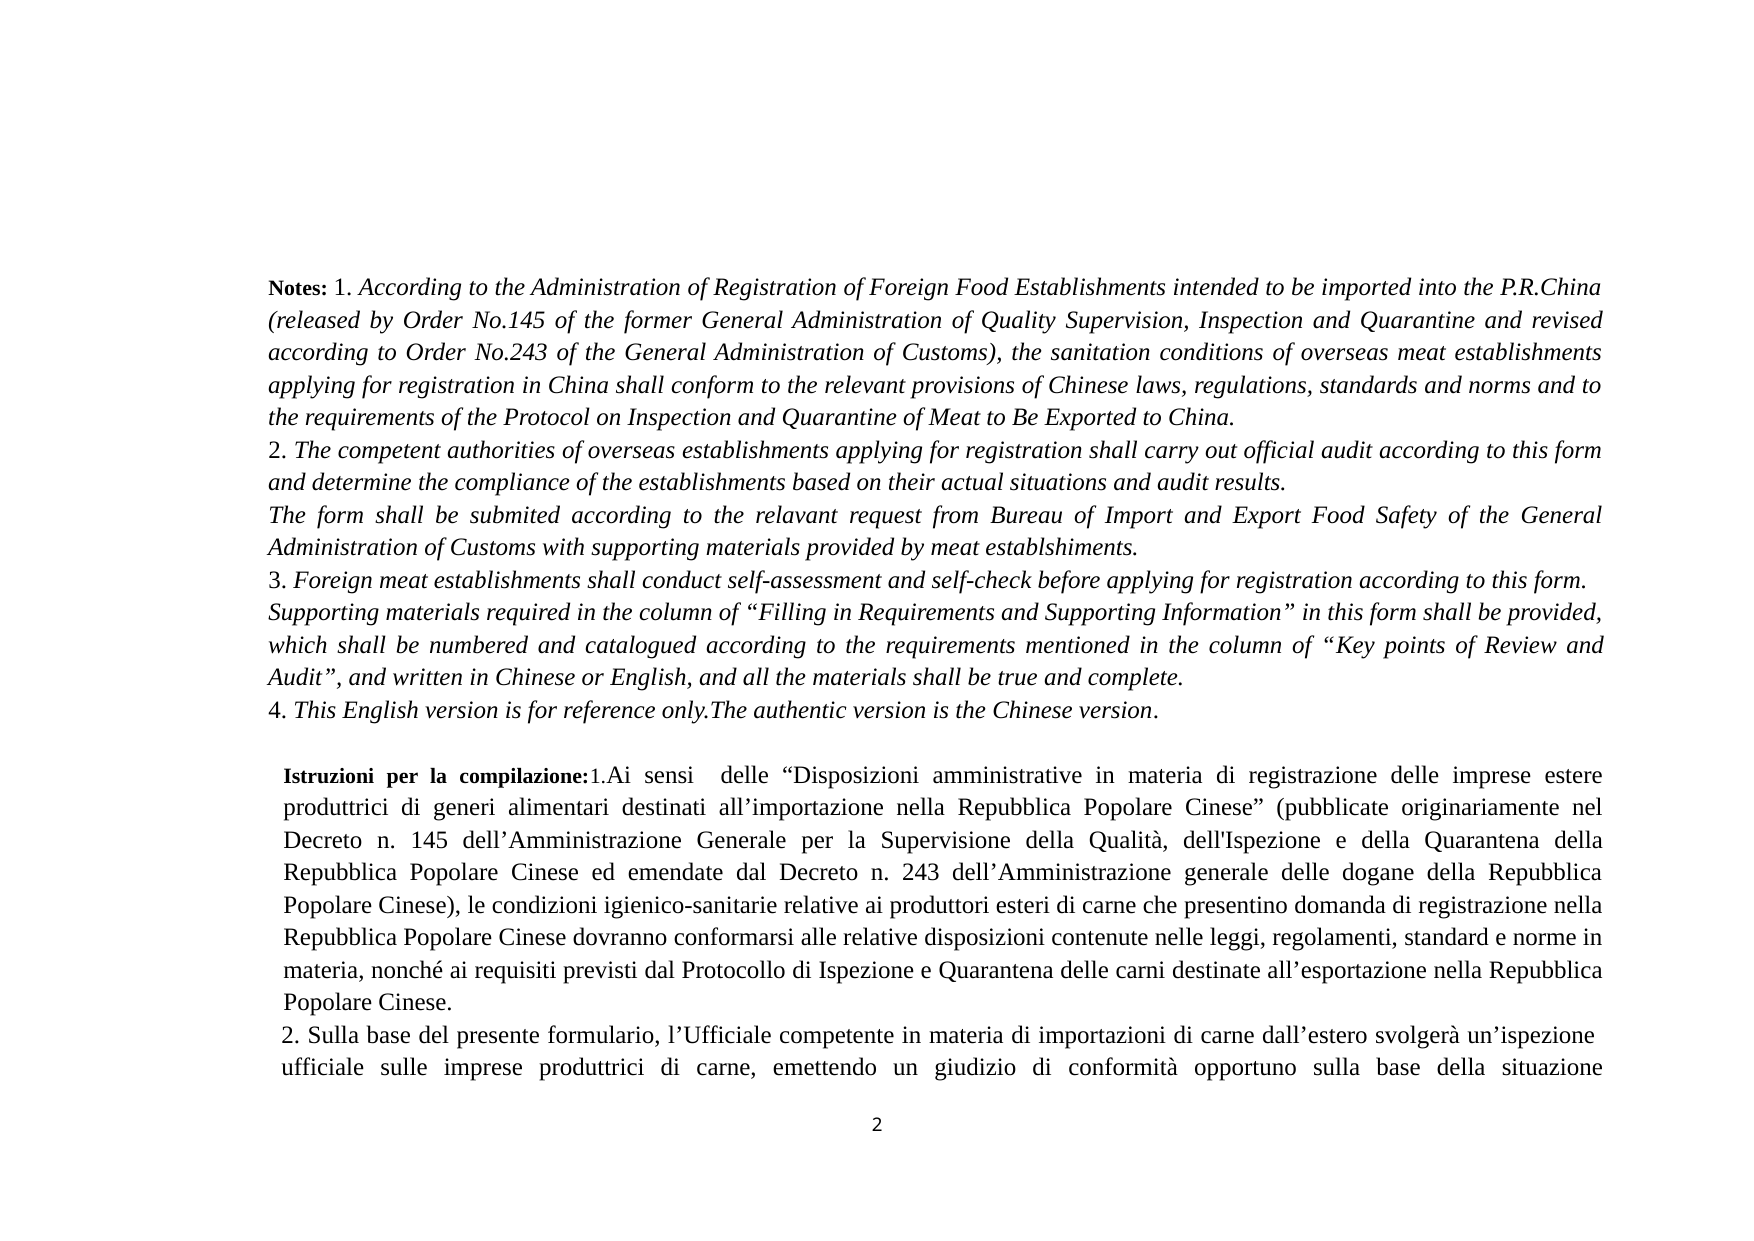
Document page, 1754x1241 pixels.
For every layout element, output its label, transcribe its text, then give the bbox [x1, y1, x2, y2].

text 4. This English version is for reference only.The authentic version is the Chinese version. [268, 693, 1604, 726]
text 2. The competent authorities of overseas establishments applying for registration shall carry out official audit according to this form and determine the compliance of the establishments based on their actual situations and audit results. [268, 433, 1604, 498]
text Notes: 1. According to the Administration of Registration of Foreign Food Establishments intended to be imported into the P.R.China (released by Order No.145 of the former General Administration of Quality Supervision, Inspection and Quarantine and revised according to Order No.243 of the General Administration of Customs), the sanitation conditions of overseas meat establishments applying for registration in China shall conform to the relevant provisions of Chinese laws, regulations, standards and norms and to the requirements of the Protocol on Inspection and Quarantine of Meat to Be Exported to China. [268, 271, 1604, 433]
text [268, 1018, 1604, 1083]
text The form shall be submited according to the relavant request from Bureau of Import and Export Food Safety of the General Administration of Customs with supporting materials provided by meat establshiments. [268, 498, 1604, 563]
text 3. Foreign meat establishments shall conduct self-assessment and self-check before applying for registration according to this form. [268, 563, 1604, 596]
text Istruzioni per la compilazione:1.Ai sensi delle “Disposizioni amministrative in materia di registrazione delle imprese estere produttrici di generi alimentari destinati all’importazione nella Repubblica Popolare Cinese” (pubblicate originariamente nel Decreto n. 145 dell’Amministrazione Generale per la Supervisione della Qualità, dell'Ispezione e della Quarantena della Repubblica Popolare Cinese ed emendate dal Decreto n. 243 dell’Amministrazione generale delle dogane della Repubblica Popolare Cinese), le condizioni igienico-sanitarie relative ai produttori esteri di carne che presentino domanda di registrazione nella Repubblica Popolare Cinese dovranno conformarsi alle relative disposizioni contenute nelle leggi, regolamenti, standard e norme in materia, nonché ai requisiti previsti dal Protocollo di Ispezione e Quarantena delle carni destinate all’esportazione nella Repubblica Popolare Cinese. [209, 758, 1604, 1018]
text Supporting materials required in the column of “Filling in Requirements and Supporting Information” in this form shall be provided, which shall be numbered and catalogued according to the requirements mentioned in the column of “Key points of Review and Audit”, and written in Chinese or English, and all the materials shall be true and complete. [268, 596, 1604, 693]
